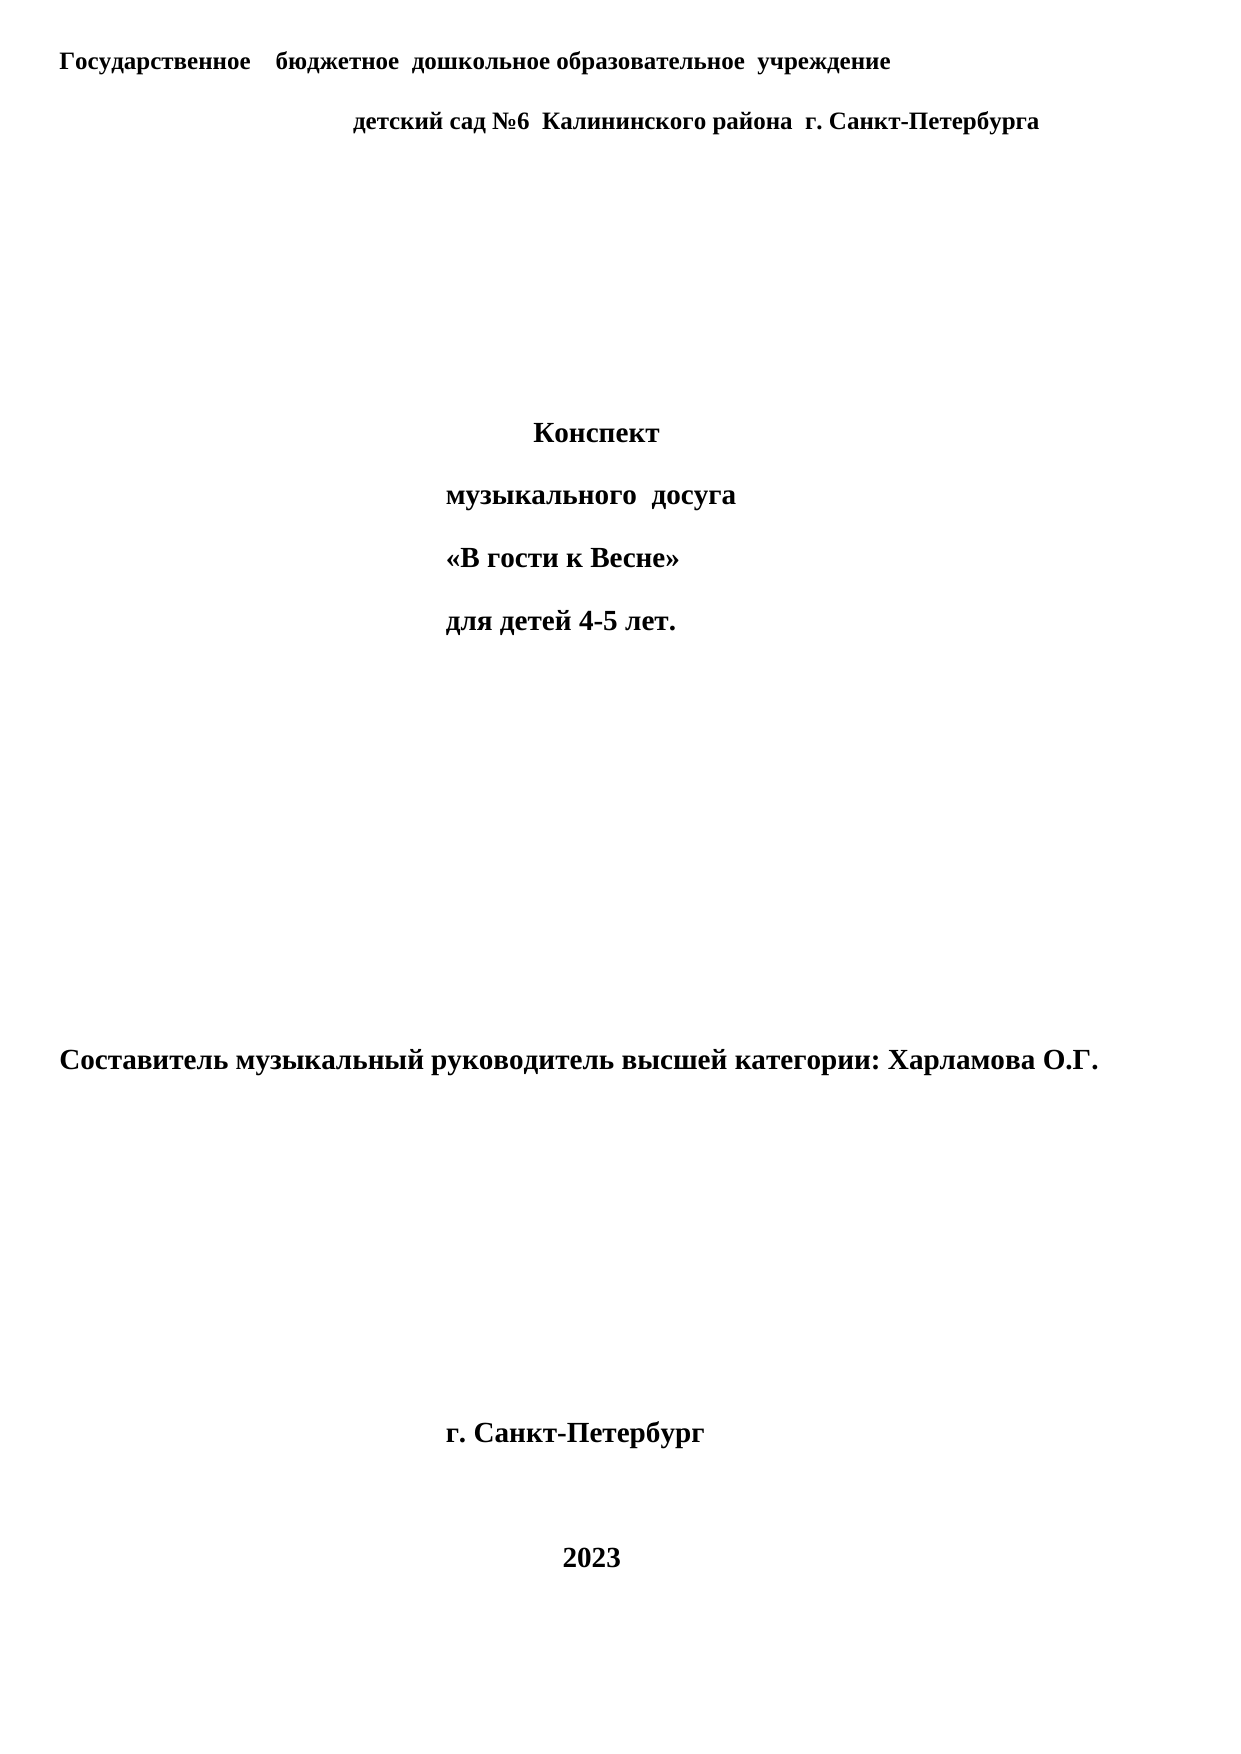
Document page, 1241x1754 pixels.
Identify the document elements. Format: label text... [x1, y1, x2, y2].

text «В гости к Весне» [59, 540, 1196, 574]
text Конспект [59, 415, 1196, 448]
text музыкального досуга [59, 477, 1196, 511]
text детский сад №6 Калининского района г. Санкт-Петербурга [59, 104, 1196, 135]
text Государственное бюджетное дошкольное образовательное учреждение [59, 44, 1196, 75]
text Составитель музыкальный руководитель высшей категории: Харламова О.Г. [59, 1042, 1196, 1075]
text г. Санкт-Петербург [59, 1415, 1196, 1449]
text для детей 4-5 лет. [59, 603, 1196, 636]
text 2023 [59, 1541, 1196, 1574]
